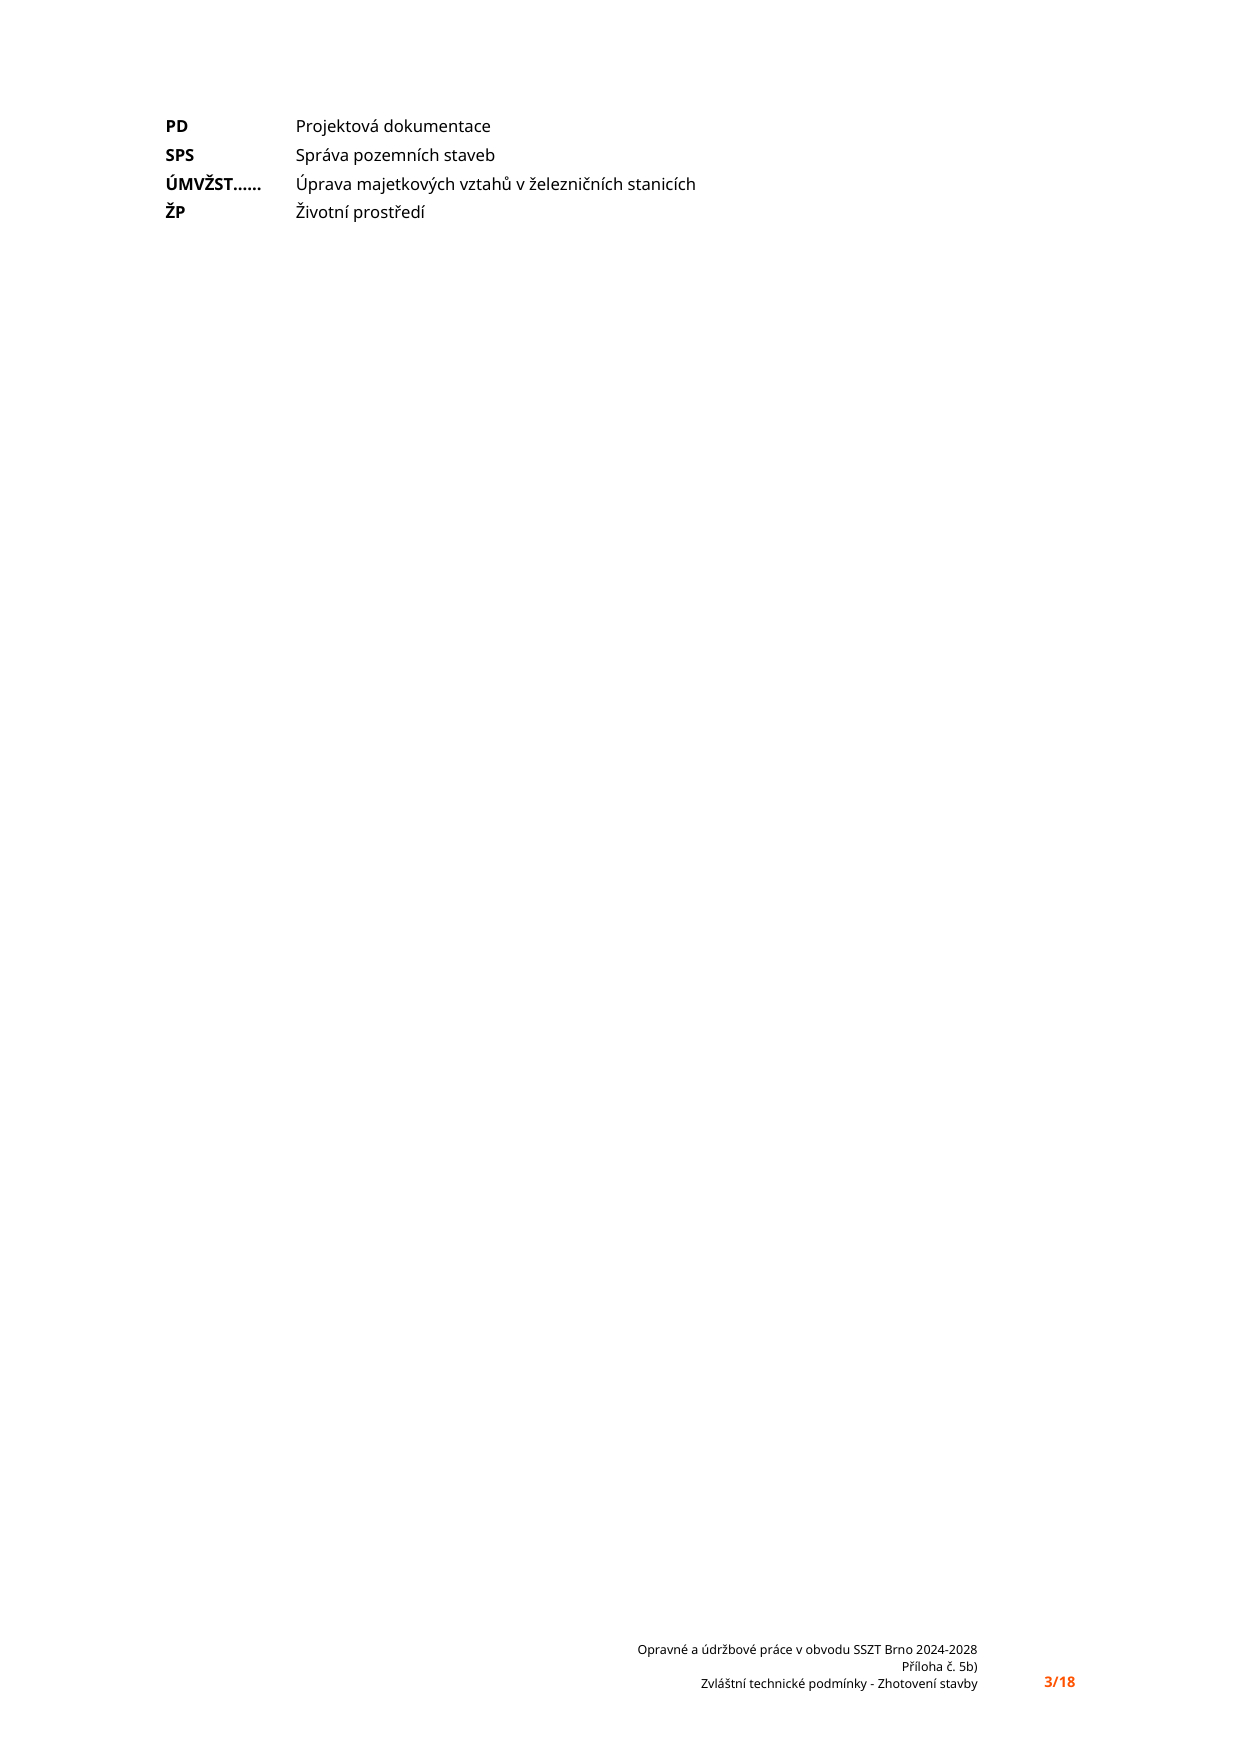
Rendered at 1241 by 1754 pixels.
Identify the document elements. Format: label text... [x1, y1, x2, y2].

table_cell SPS [165, 141, 296, 169]
table_cell Projektová dokumentace [296, 112, 1072, 141]
table_cell Životní prostředí [296, 198, 1072, 226]
table_cell ŽP [165, 198, 296, 226]
table_cell ÚMVŽST…… [165, 169, 296, 198]
table_cell Správa pozemních staveb [296, 141, 1072, 169]
table_cell Úprava majetkových vztahů v železničních stanicích [296, 169, 1072, 198]
table_cell PD [165, 112, 296, 141]
